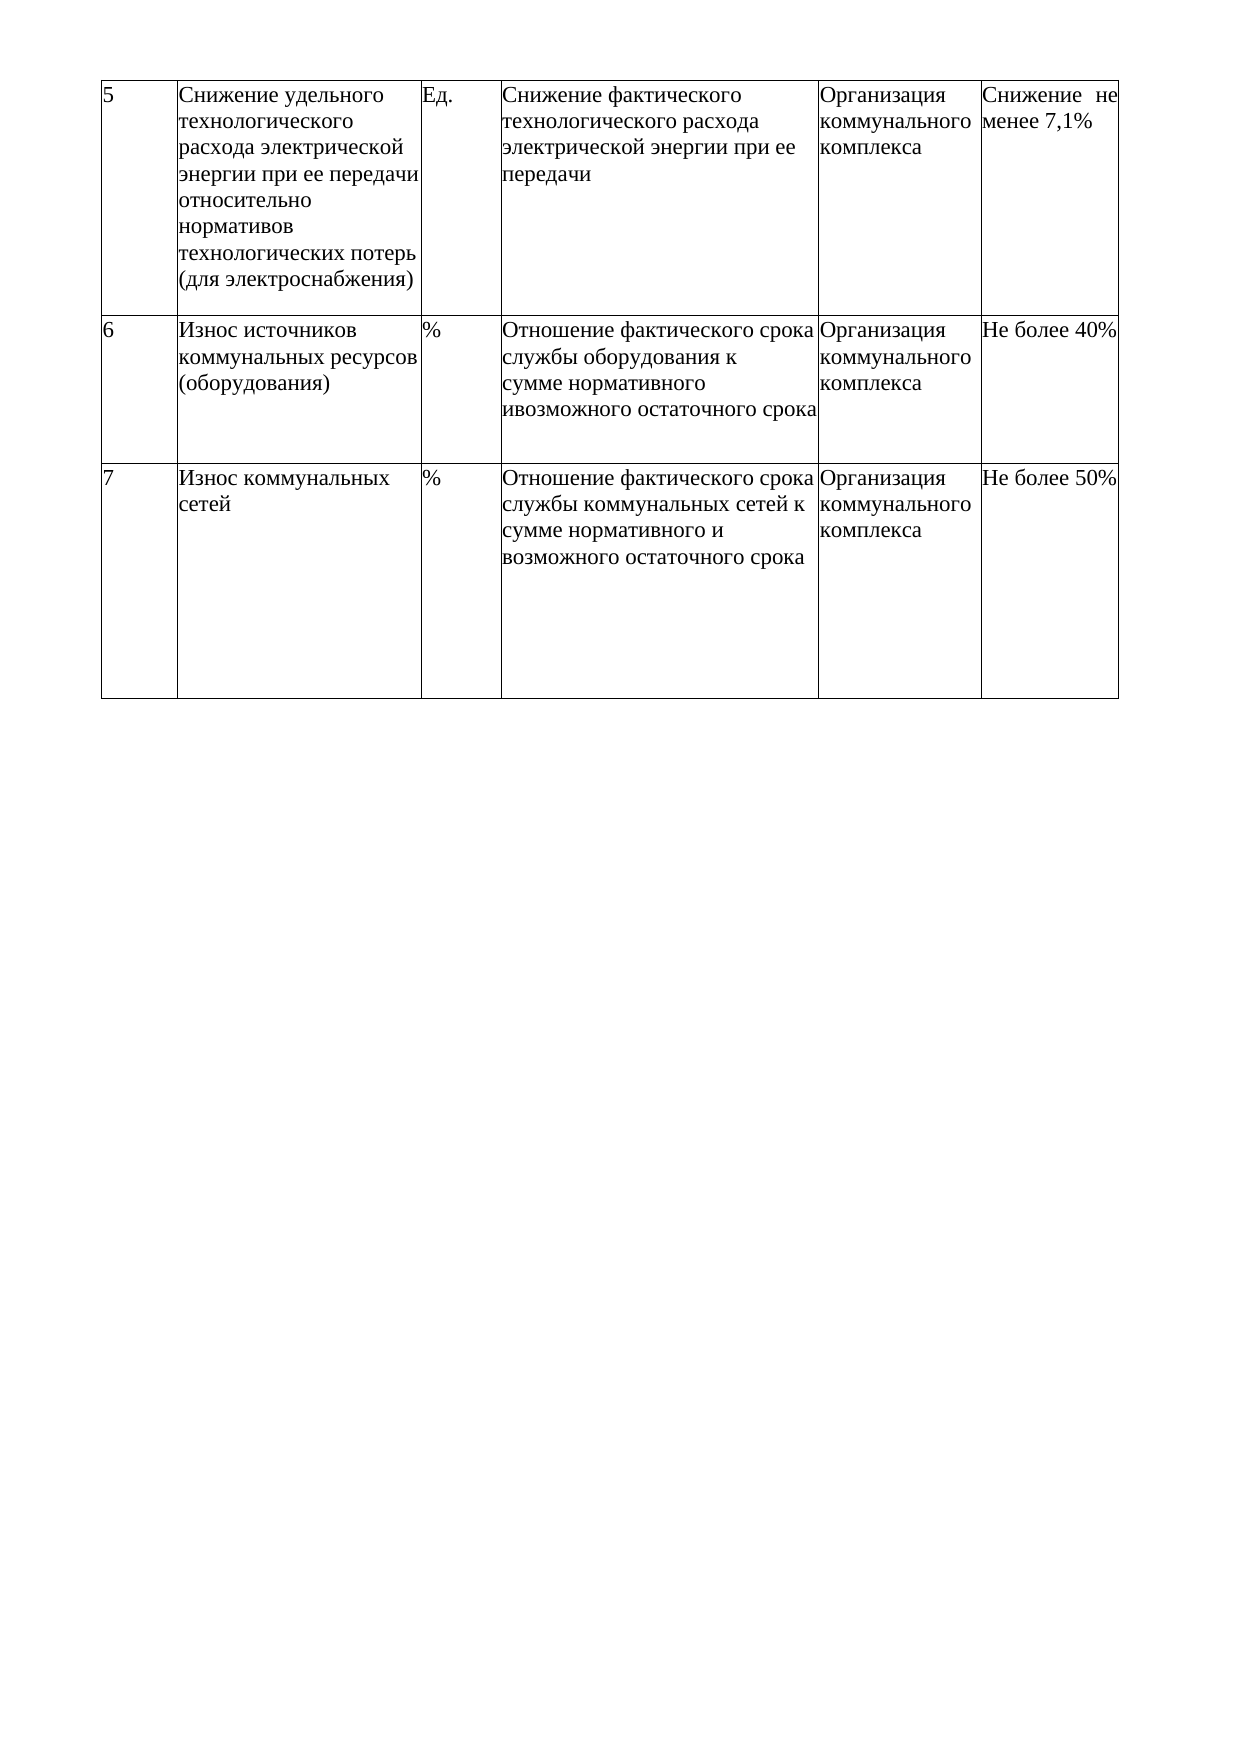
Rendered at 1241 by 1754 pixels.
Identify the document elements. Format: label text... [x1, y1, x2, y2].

table_cell Снижение удельного технологического расхода электрической энергии при ее передачи относительно нормативов технологических потерь (для электроснабжения) [178, 81, 421, 315]
table_cell Не более 40% [982, 316, 1118, 463]
table_cell Ед. [422, 81, 501, 315]
table_cell Снижение фактического технологического расхода электрической энергии при ее передачи [502, 81, 818, 315]
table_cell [819, 81, 981, 315]
table_cell Организация коммунального комплекса [819, 316, 981, 463]
table_cell Отношение фактического срока службы оборудования к сумме нормативного ивозможного остаточного срока [502, 316, 818, 463]
table_cell 5 [102, 81, 177, 315]
table_cell % [422, 464, 501, 698]
table_cell Не более 50% [982, 464, 1118, 698]
table_cell Износ коммунальных сетей [178, 464, 421, 698]
table_cell Снижение не менее 7,1% [982, 81, 1118, 315]
table_cell 6 [102, 316, 177, 463]
table_cell Организация коммунального комплекса [819, 464, 981, 698]
table_cell 7 [102, 464, 177, 698]
table_cell Износ источников коммунальных ресурсов (оборудования) [178, 316, 421, 463]
table_cell % [422, 316, 501, 463]
table_cell Отношение фактического срока службы коммунальных сетей к сумме нормативного и возможного остаточного срока [502, 464, 818, 698]
